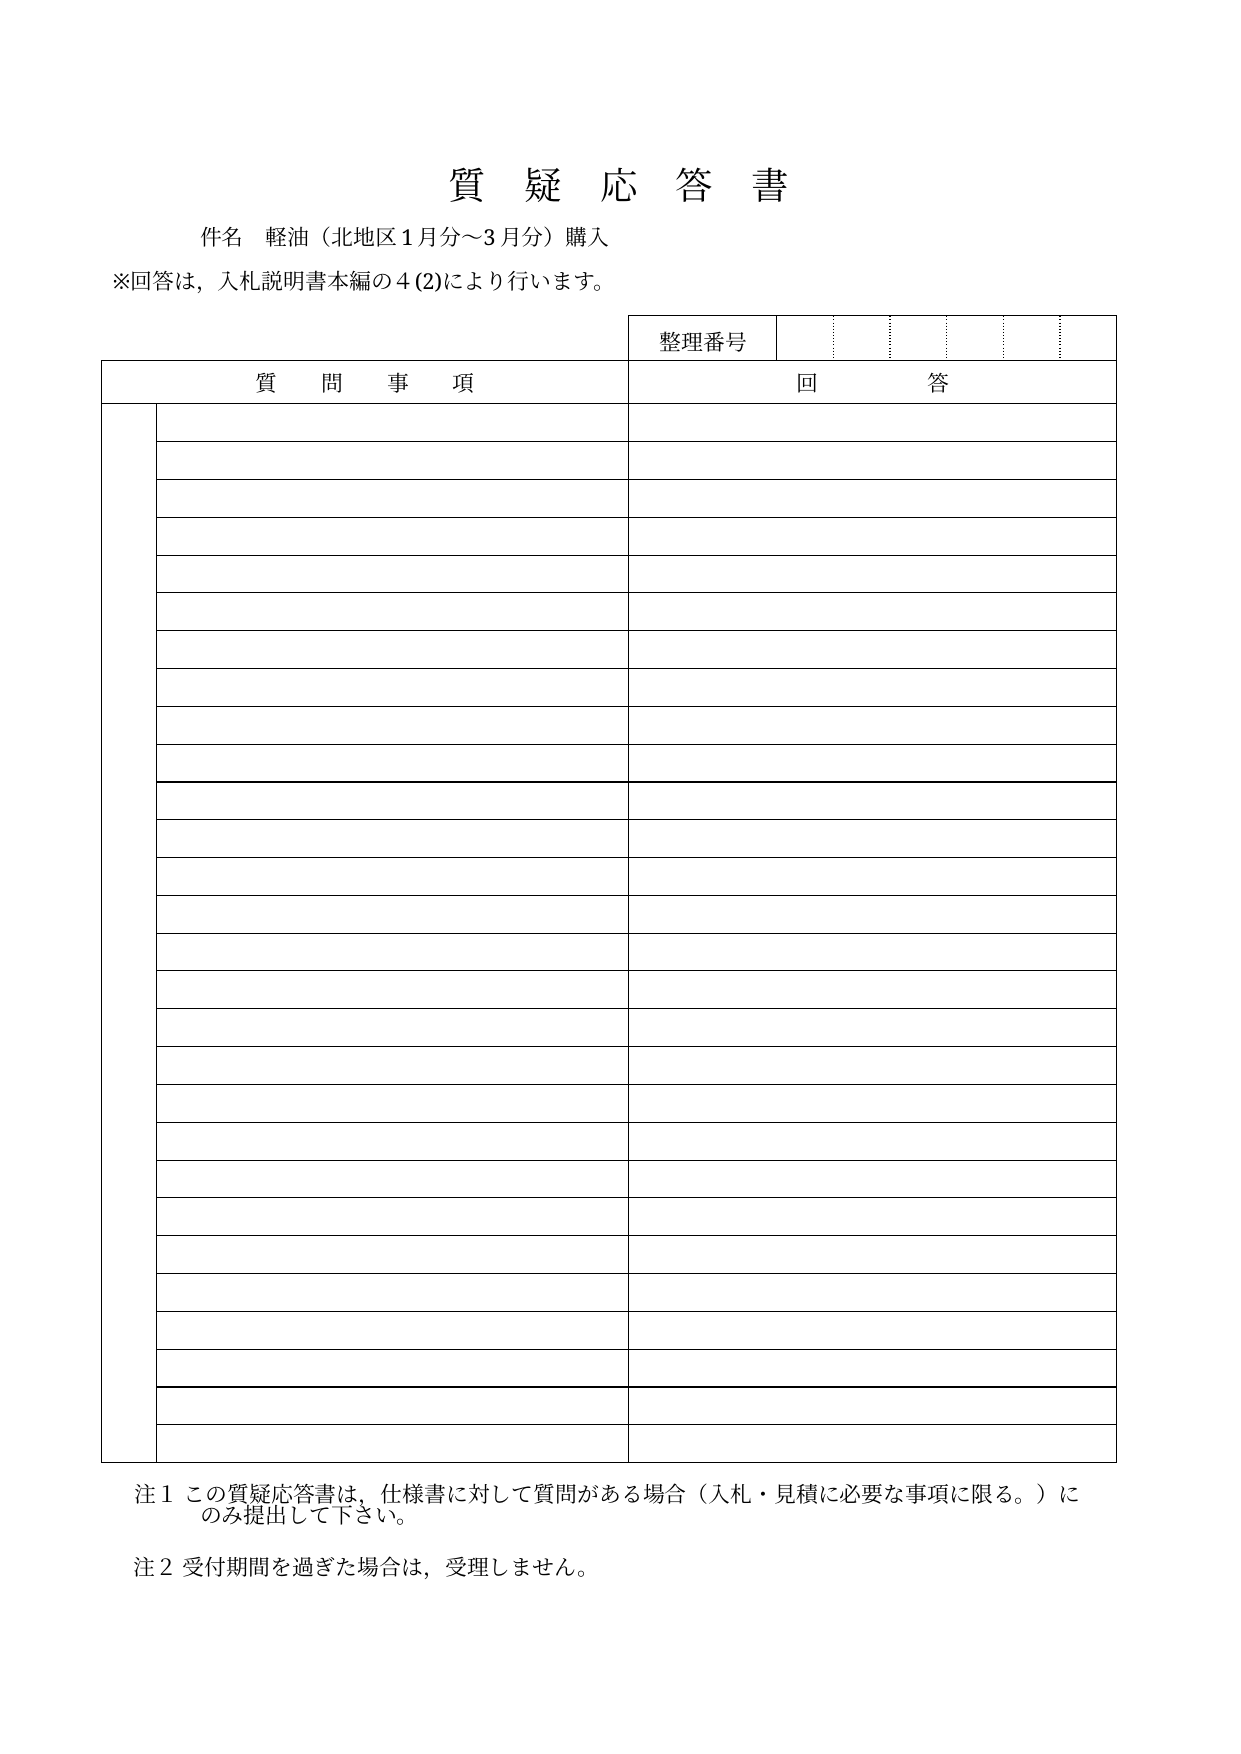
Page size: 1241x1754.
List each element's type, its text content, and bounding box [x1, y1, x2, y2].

table_cell [157, 556, 628, 592]
table_cell [157, 1236, 628, 1273]
table_cell [157, 1123, 628, 1159]
table_cell [157, 593, 628, 630]
table_cell [157, 1312, 628, 1348]
text 件名 軽油（北地区1月分～3月分）購入 [112, 228, 1125, 250]
table_cell [629, 631, 1116, 668]
text ※回答は，入札説明書本編の４(2)により行います。 [112, 272, 1125, 293]
table_cell [157, 480, 628, 517]
table_cell [629, 404, 1116, 441]
table_cell [157, 1388, 628, 1424]
table_cell [157, 669, 628, 706]
table_cell [157, 518, 628, 554]
table_cell [629, 820, 1116, 857]
table_cell [629, 556, 1116, 592]
table_cell [629, 1047, 1116, 1084]
table_cell [102, 404, 156, 1462]
table_header [890, 316, 947, 360]
table_cell [629, 1425, 1116, 1462]
table_header 整理番号 [629, 316, 776, 360]
table_cell [629, 442, 1116, 479]
table_cell [629, 896, 1116, 933]
table_cell [629, 934, 1116, 970]
table_cell [629, 480, 1116, 517]
table_cell [157, 820, 628, 857]
table_cell [157, 1198, 628, 1235]
table_cell [629, 593, 1116, 630]
table_cell [629, 1085, 1116, 1122]
table_cell [157, 442, 628, 479]
table_cell [629, 1350, 1116, 1386]
table_cell [629, 669, 1116, 706]
table_cell [629, 1274, 1116, 1311]
table_cell [629, 1009, 1116, 1046]
table_cell [629, 1161, 1116, 1197]
table_cell [629, 1312, 1116, 1348]
table_header [1060, 316, 1116, 360]
table_cell [157, 1085, 628, 1122]
table_cell [157, 745, 628, 781]
table_cell [629, 518, 1116, 554]
table_header [833, 316, 890, 360]
table_cell [157, 1047, 628, 1084]
table_cell [629, 745, 1116, 781]
table_cell 質 問 事 項 [102, 361, 628, 403]
table_cell [157, 1274, 628, 1311]
table_cell [629, 1123, 1116, 1159]
table_cell [157, 1350, 628, 1386]
table_cell 回 答 [629, 361, 1116, 403]
text 質 疑 応 答 書 [112, 169, 1125, 207]
table_cell [629, 971, 1116, 1008]
table_header [1003, 316, 1060, 360]
table_cell [157, 858, 628, 895]
table_cell [157, 971, 628, 1008]
table_cell [629, 1236, 1116, 1273]
table_header [777, 316, 833, 360]
table_header [947, 316, 1003, 360]
table_cell [629, 1388, 1116, 1424]
table_cell [157, 404, 628, 441]
table_cell [629, 1198, 1116, 1235]
table_cell [157, 896, 628, 933]
text のみ提出して下さい。 [112, 1506, 1125, 1528]
table_cell [157, 631, 628, 668]
text 注１ この質疑応答書は，仕様書に対して質問がある場合（入札・見積に必要な事項に限る。）に [112, 1485, 1125, 1506]
table_cell [629, 858, 1116, 895]
table_cell [157, 707, 628, 743]
table_cell [157, 1161, 628, 1197]
table_cell [157, 1425, 628, 1462]
table_cell [157, 783, 628, 819]
table_cell [157, 934, 628, 970]
table_cell [629, 707, 1116, 743]
table_cell [629, 783, 1116, 819]
table_cell [157, 1009, 628, 1046]
text 注２ 受付期間を過ぎた場合は，受理しません。 [133, 1550, 1125, 1581]
